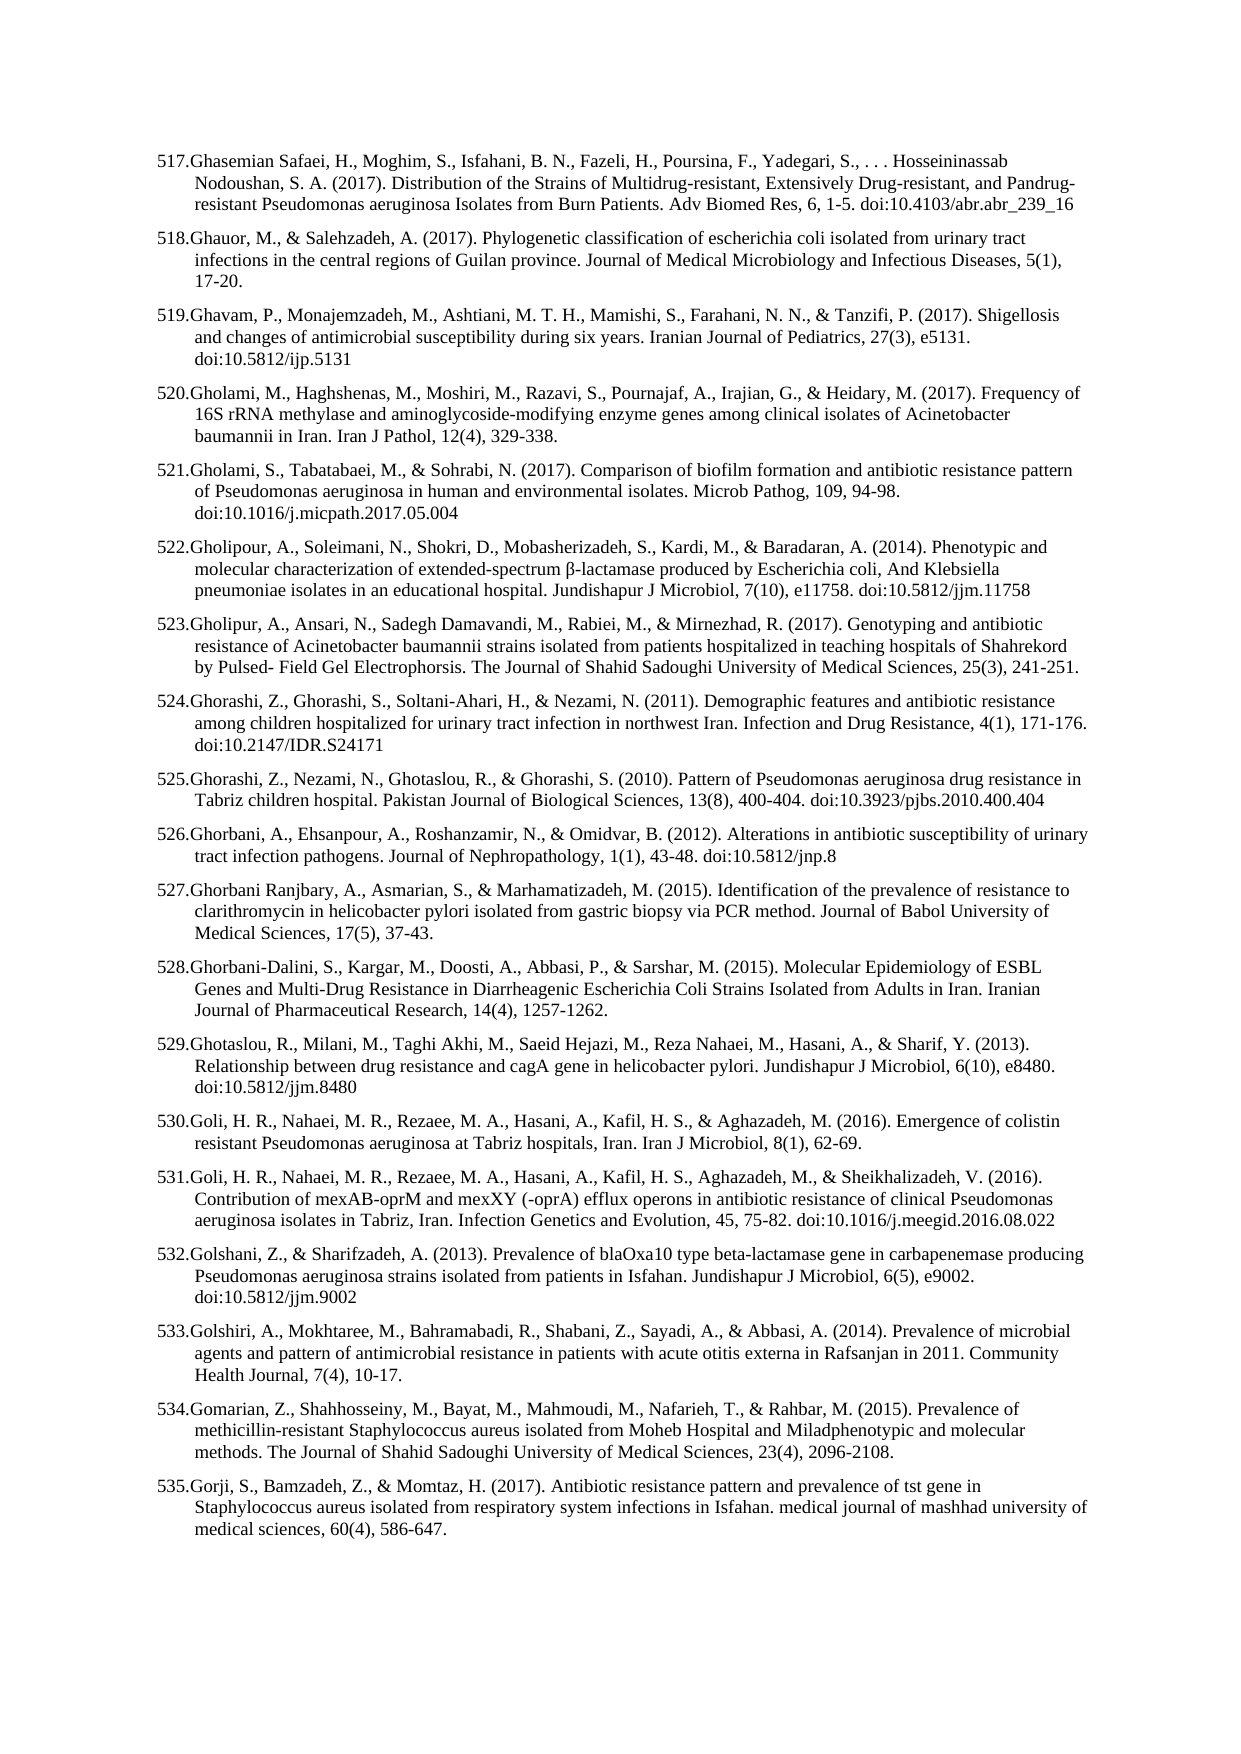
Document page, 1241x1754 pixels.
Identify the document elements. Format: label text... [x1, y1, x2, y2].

list Gholami, S., Tabatabaei, M., & Sohrabi, N. (2017). Comparison of biofilm formation and antibiotic resistance pattern of Pseudomonas aeruginosa in human and environmental isolates. Microb Pathog, 109, 94-98. doi:10.1016/j.micpath.2017.05.004 [157, 459, 1090, 523]
list Gorji, S., Bamzadeh, Z., & Momtaz, H. (2017). Antibiotic resistance pattern and prevalence of tst gene in Staphylococcus aureus isolated from respiratory system infections in Isfahan. medical journal of mashhad university of medical sciences, 60(4), 586-647. [157, 1475, 1090, 1539]
list Ghorashi, Z., Nezami, N., Ghotaslou, R., & Ghorashi, S. (2010). Pattern of Pseudomonas aeruginosa drug resistance in Tabriz children hospital. Pakistan Journal of Biological Sciences, 13(8), 400-404. doi:10.3923/pjbs.2010.400.404 [157, 767, 1090, 811]
list Goli, H. R., Nahaei, M. R., Rezaee, M. A., Hasani, A., Kafil, H. S., & Aghazadeh, M. (2016). Emergence of colistin resistant Pseudomonas aeruginosa at Tabriz hospitals, Iran. Iran J Microbiol, 8(1), 62-69. [157, 1110, 1090, 1153]
list Ghasemian Safaei, H., Moghim, S., Isfahani, B. N., Fazeli, H., Poursina, F., Yadegari, S., . . . Hosseininassab Nodoushan, S. A. (2017). Distribution of the Strains of Multidrug-resistant, Extensively Drug-resistant, and Pandrug-resistant Pseudomonas aeruginosa Isolates from Burn Patients. Adv Biomed Res, 6, 1-5. doi:10.4103/abr.abr_239_16 [157, 150, 1090, 215]
list Ghauor, M., & Salehzadeh, A. (2017). Phylogenetic classification of escherichia coli isolated from urinary tract infections in the central regions of Guilan province. Journal of Medical Microbiology and Infectious Diseases, 5(1), 17-20. [157, 227, 1090, 292]
list Ghorbani Ranjbary, A., Asmarian, S., & Marhamatizadeh, M. (2015). Identification of the prevalence of resistance to clarithromycin in helicobacter pylori isolated from gastric biopsy via PCR method. Journal of Babol University of Medical Sciences, 17(5), 37-43. [157, 879, 1090, 943]
list Gholipur, A., Ansari, N., Sadegh Damavandi, M., Rabiei, M., & Mirnezhad, R. (2017). Genotyping and antibiotic resistance of Acinetobacter baumannii strains isolated from patients hospitalized in teaching hospitals of Shahrekord by Pulsed- Field Gel Electrophorsis. The Journal of Shahid Sadoughi University of Medical Sciences, 25(3), 241-251. [157, 613, 1090, 678]
list Ghorbani, A., Ehsanpour, A., Roshanzamir, N., & Omidvar, B. (2012). Alterations in antibiotic susceptibility of urinary tract infection pathogens. Journal of Nephropathology, 1(1), 43-48. doi:10.5812/jnp.8 [157, 823, 1090, 866]
list Golshiri, A., Mokhtaree, M., Bahramabadi, R., Shabani, Z., Sayadi, A., & Abbasi, A. (2014). Prevalence of microbial agents and pattern of antimicrobial resistance in patients with acute otitis externa in Rafsanjan in 2011. Community Health Journal, 7(4), 10-17. [157, 1320, 1090, 1385]
list Golshani, Z., & Sharifzadeh, A. (2013). Prevalence of blaOxa10 type beta-lactamase gene in carbapenemase producing Pseudomonas aeruginosa strains isolated from patients in Isfahan. Jundishapur J Microbiol, 6(5), e9002. doi:10.5812/jjm.9002 [157, 1243, 1090, 1308]
list Ghotaslou, R., Milani, M., Taghi Akhi, M., Saeid Hejazi, M., Reza Nahaei, M., Hasani, A., & Sharif, Y. (2013). Relationship between drug resistance and cagA gene in helicobacter pylori. Jundishapur J Microbiol, 6(10), e8480. doi:10.5812/jjm.8480 [157, 1033, 1090, 1098]
list Ghorashi, Z., Ghorashi, S., Soltani-Ahari, H., & Nezami, N. (2011). Demographic features and antibiotic resistance among children hospitalized for urinary tract infection in northwest Iran. Infection and Drug Resistance, 4(1), 171-176. doi:10.2147/IDR.S24171 [157, 690, 1090, 755]
list Gholipour, A., Soleimani, N., Shokri, D., Mobasherizadeh, S., Kardi, M., & Baradaran, A. (2014). Phenotypic and molecular characterization of extended-spectrum β-lactamase produced by Escherichia coli, And Klebsiella pneumoniae isolates in an educational hospital. Jundishapur J Microbiol, 7(10), e11758. doi:10.5812/jjm.11758 [157, 536, 1090, 601]
list Gholami, M., Haghshenas, M., Moshiri, M., Razavi, S., Pournajaf, A., Irajian, G., & Heidary, M. (2017). Frequency of 16S rRNA methylase and aminoglycoside-modifying enzyme genes among clinical isolates of Acinetobacter baumannii in Iran. Iran J Pathol, 12(4), 329-338. [157, 382, 1090, 446]
list Gomarian, Z., Shahhosseiny, M., Bayat, M., Mahmoudi, M., Nafarieh, T., & Rahbar, M. (2015). Prevalence of methicillin-resistant Staphylococcus aureus isolated from Moheb Hospital and Miladphenotypic and molecular methods. The Journal of Shahid Sadoughi University of Medical Sciences, 23(4), 2096-2108. [157, 1397, 1090, 1462]
list Goli, H. R., Nahaei, M. R., Rezaee, M. A., Hasani, A., Kafil, H. S., Aghazadeh, M., & Sheikhalizadeh, V. (2016). Contribution of mexAB-oprM and mexXY (-oprA) efflux operons in antibiotic resistance of clinical Pseudomonas aeruginosa isolates in Tabriz, Iran. Infection Genetics and Evolution, 45, 75-82. doi:10.1016/j.meegid.2016.08.022 [157, 1166, 1090, 1231]
list Ghorbani-Dalini, S., Kargar, M., Doosti, A., Abbasi, P., & Sarshar, M. (2015). Molecular Epidemiology of ESBL Genes and Multi-Drug Resistance in Diarrheagenic Escherichia Coli Strains Isolated from Adults in Iran. Iranian Journal of Pharmaceutical Research, 14(4), 1257-1262. [157, 956, 1090, 1021]
list Ghavam, P., Monajemzadeh, M., Ashtiani, M. T. H., Mamishi, S., Farahani, N. N., & Tanzifi, P. (2017). Shigellosis and changes of antimicrobial susceptibility during six years. Iranian Journal of Pediatrics, 27(3), e5131. doi:10.5812/ijp.5131 [157, 304, 1090, 369]
